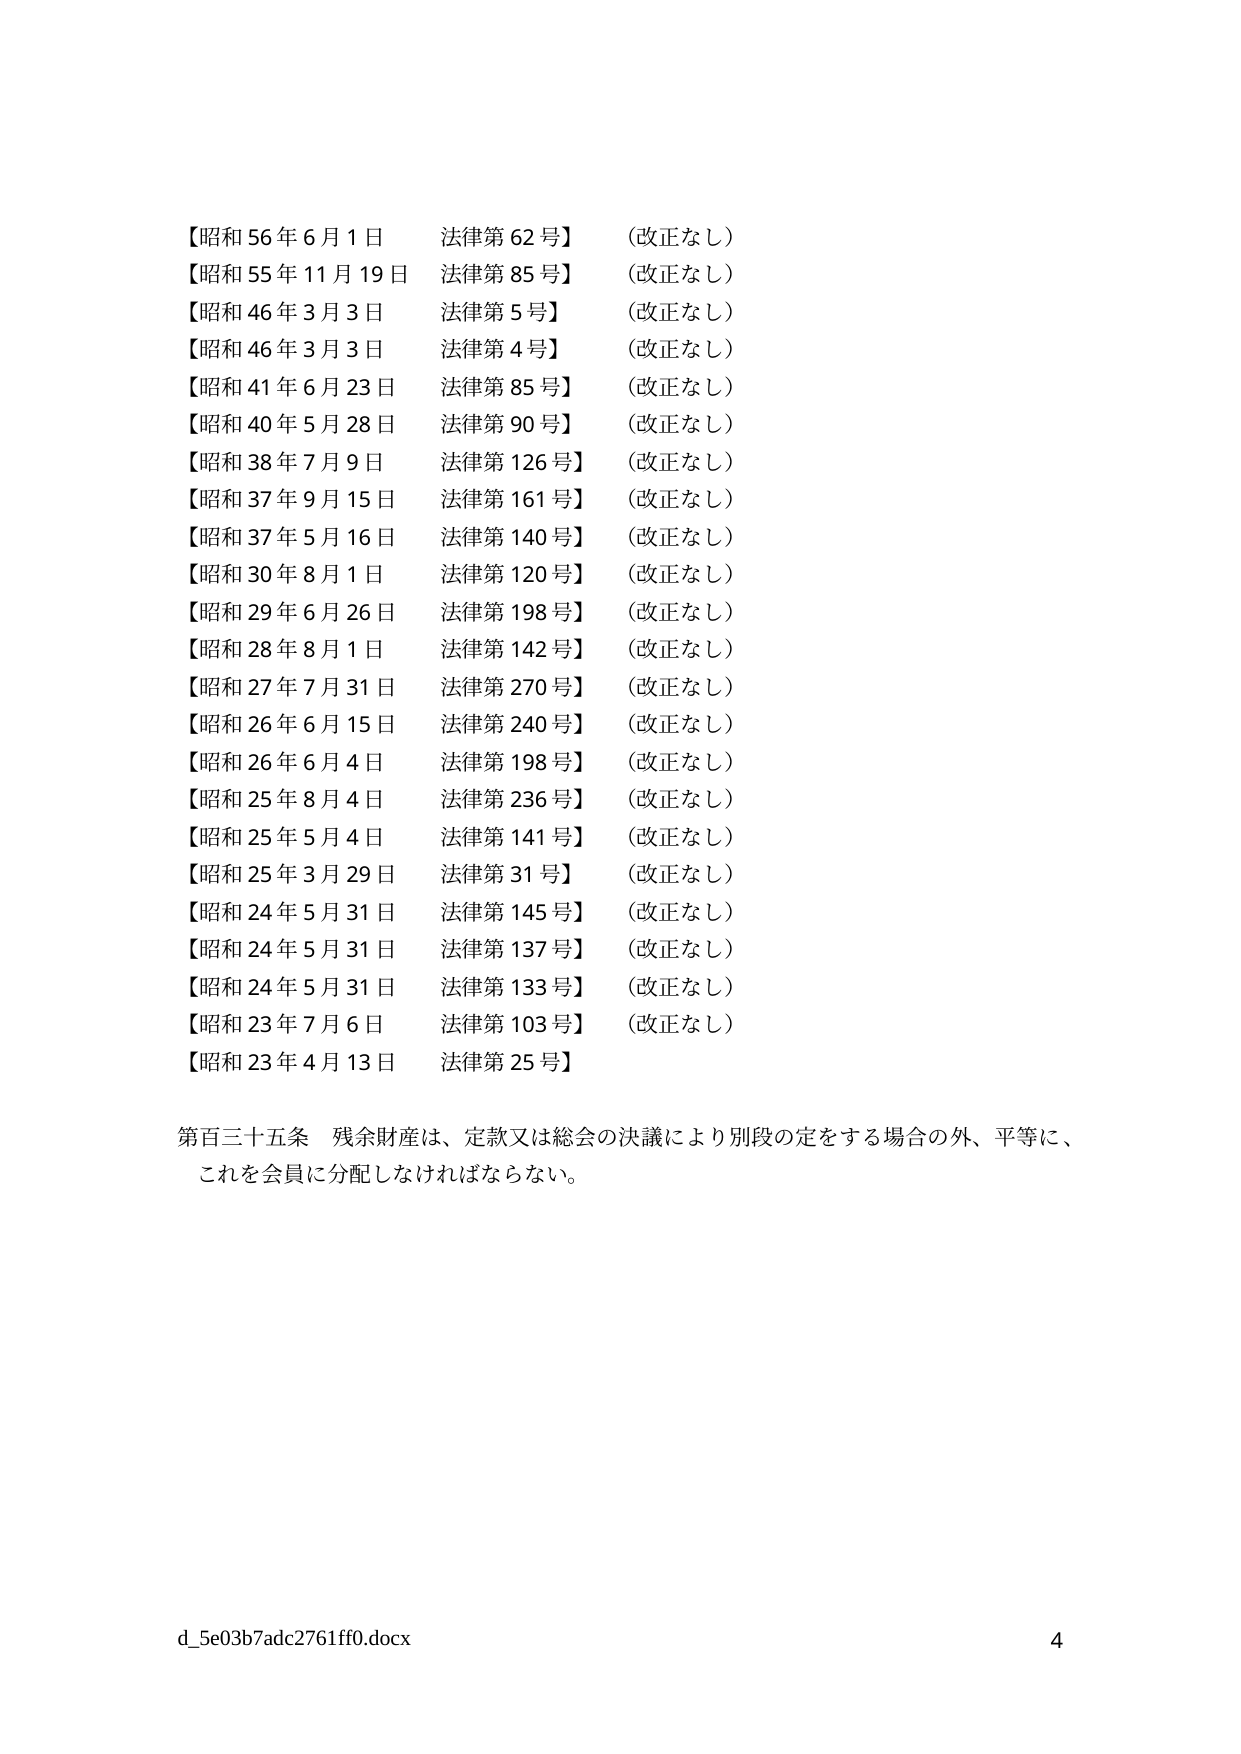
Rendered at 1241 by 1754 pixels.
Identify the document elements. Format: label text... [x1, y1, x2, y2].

text 【昭和29年6月26日 法律第198号】 （改正なし） [177, 592, 1063, 629]
text 【昭和38年7月9日 法律第126号】 （改正なし） [177, 442, 1063, 479]
text 【昭和27年7月31日 法律第270号】 （改正なし） [177, 667, 1063, 704]
text 【昭和55年11月19日 法律第85号】 （改正なし） [177, 254, 1063, 292]
text 【昭和24年5月31日 法律第137号】 （改正なし） [177, 929, 1063, 967]
text 第百三十五条 残余財産は、定款又は総会の決議により別段の定をする場合の外、平等に、これを会員に分配しなければならない。 [177, 1117, 1063, 1192]
text 【昭和25年8月4日 法律第236号】 （改正なし） [177, 779, 1063, 817]
text 【昭和25年3月29日 法律第31号】 （改正なし） [177, 854, 1063, 892]
text 【昭和23年7月6日 法律第103号】 （改正なし） [177, 1004, 1063, 1042]
text 【昭和41年6月23日 法律第85号】 （改正なし） [177, 367, 1063, 404]
text 【昭和28年8月1日 法律第142号】 （改正なし） [177, 629, 1063, 667]
text 【昭和46年3月3日 法律第4号】 （改正なし） [177, 329, 1063, 367]
text 【昭和23年4月13日 法律第25号】 [177, 1042, 1063, 1079]
text 【昭和30年8月1日 法律第120号】 （改正なし） [177, 554, 1063, 592]
text 【昭和46年3月3日 法律第5号】 （改正なし） [177, 292, 1063, 329]
text 【昭和24年5月31日 法律第145号】 （改正なし） [177, 892, 1063, 929]
text 【昭和26年6月4日 法律第198号】 （改正なし） [177, 742, 1063, 779]
text 【昭和24年5月31日 法律第133号】 （改正なし） [177, 967, 1063, 1004]
text 【昭和37年9月15日 法律第161号】 （改正なし） [177, 479, 1063, 517]
text 【昭和56年6月1日 法律第62号】 （改正なし） [177, 217, 1063, 254]
text 【昭和25年5月4日 法律第141号】 （改正なし） [177, 817, 1063, 854]
text 【昭和26年6月15日 法律第240号】 （改正なし） [177, 704, 1063, 742]
text 【昭和40年5月28日 法律第90号】 （改正なし） [177, 404, 1063, 442]
text 【昭和37年5月16日 法律第140号】 （改正なし） [177, 517, 1063, 554]
